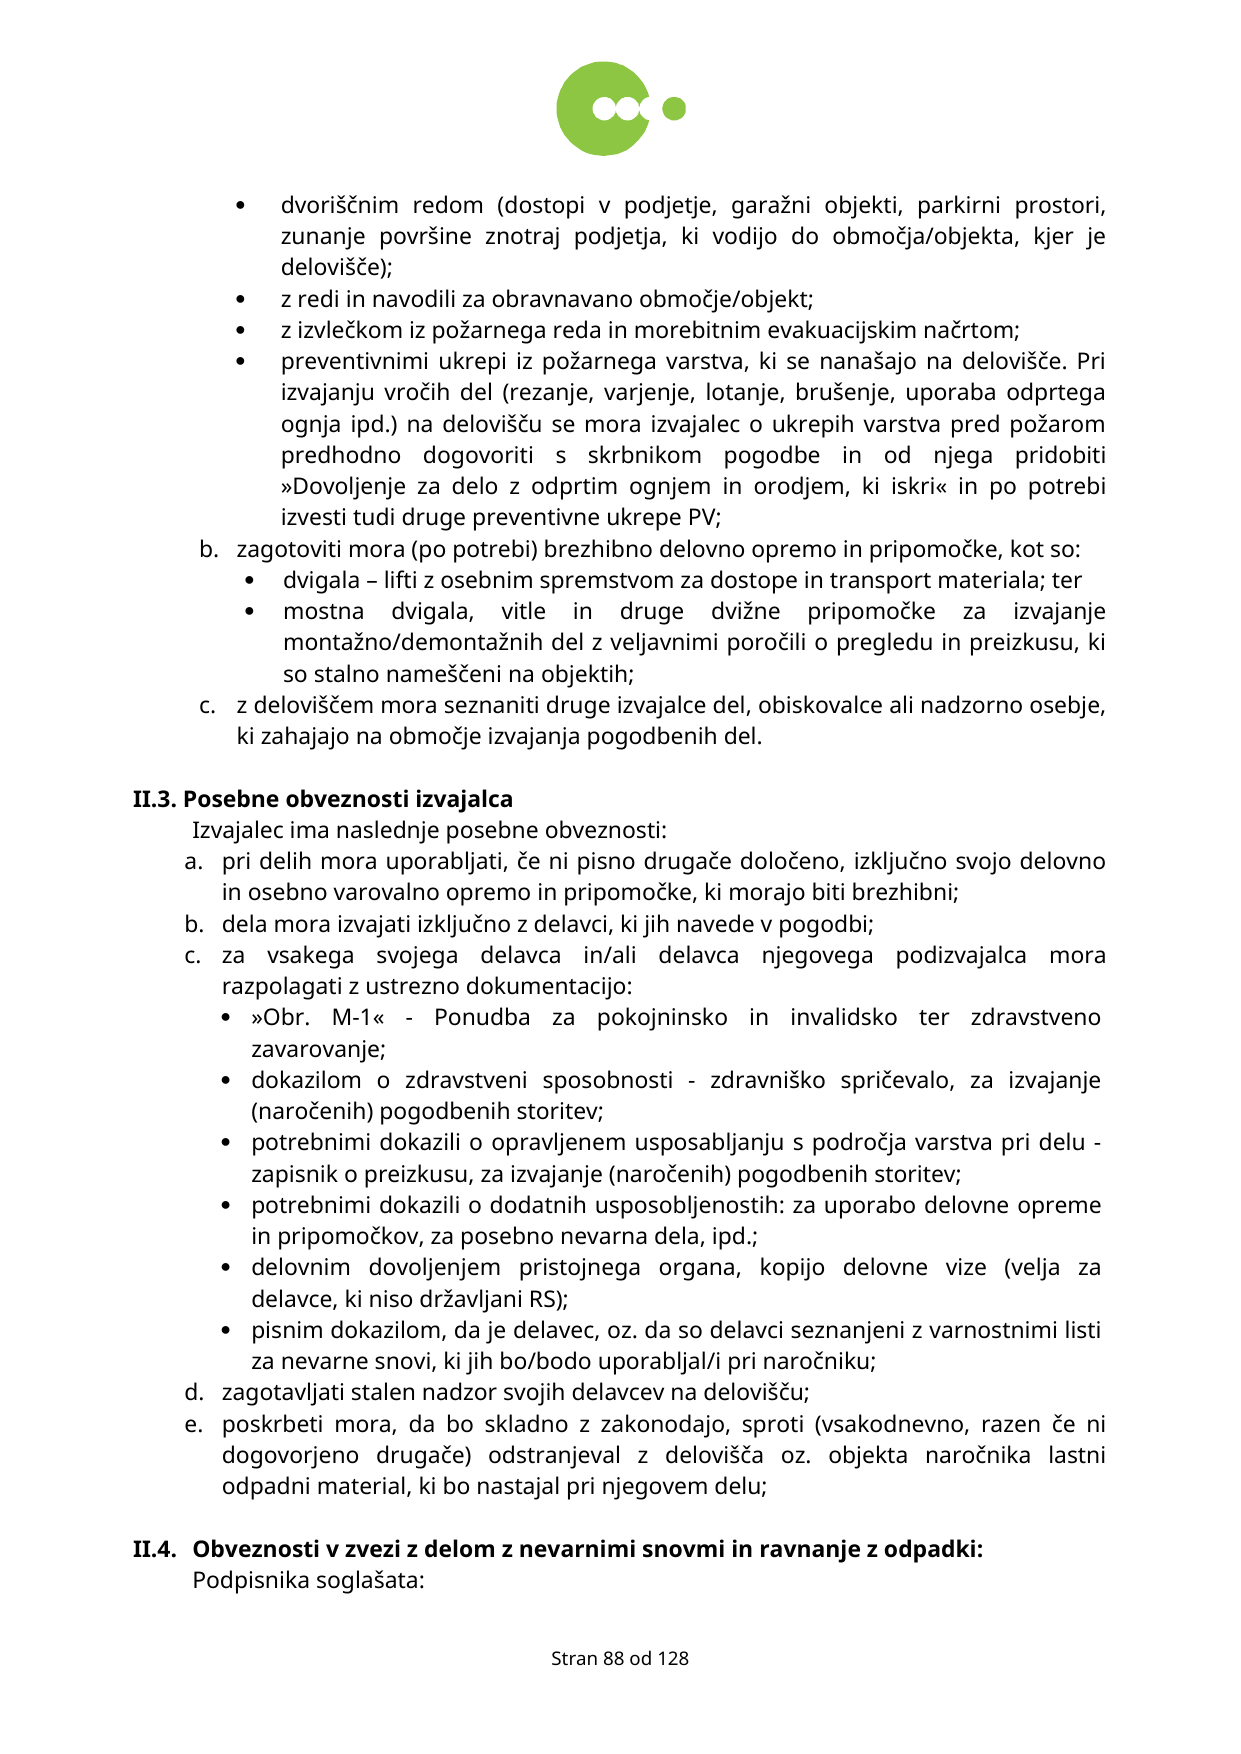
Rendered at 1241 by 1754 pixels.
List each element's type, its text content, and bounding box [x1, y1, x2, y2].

text II.4. Obveznosti v zvezi z delom z nevarnimi snovmi in ravnanje z odpadki: [133, 1533, 1107, 1564]
list mostna dvigala, vitle in druge dvižne pripomočke za izvajanje montažno/demontažnih del z veljavnimi poročili o pregledu in preizkusu, ki so stalno nameščeni na objektih; [245, 595, 1107, 689]
list z redi in navodili za obravnavano območje/objekt; [236, 283, 1107, 314]
list dvoriščnim redom (dostopi v podjetje, garažni objekti, parkirni prostori, zunanje površine znotraj podjetja, ki vodijo do območja/objekta, kjer je delovišče); [236, 189, 1107, 283]
list poskrbeti mora, da bo skladno z zakonodajo, sproti (vsakodnevno, razen če ni dogovorjeno drugače) odstranjeval z delovišča oz. objekta naročnika lastni odpadni material, ki bo nastajal pri njegovem delu; [184, 1408, 1107, 1501]
text Podpisnika soglašata: [192, 1564, 1103, 1595]
list potrebnimi dokazili o dodatnih usposobljenostih: za uporabo delovne opreme in pripomočkov, za posebno nevarna dela, ipd.; [222, 1189, 1103, 1251]
list dokazilom o zdravstveni sposobnosti - zdravniško spričevalo, za izvajanje (naročenih) pogodbenih storitev; [222, 1064, 1103, 1126]
text II.3. Posebne obveznosti izvajalca [133, 783, 1107, 814]
list dvigala – lifti z osebnim spremstvom za dostope in transport materiala; ter [245, 564, 1107, 595]
list za vsakega svojega delavca in/ali delavca njegovega podizvajalca mora razpolagati z ustrezno dokumentacijo: [184, 939, 1107, 1001]
list zagotoviti mora (po potrebi) brezhibno delovno opremo in pripomočke, kot so: [199, 533, 1107, 564]
list potrebnimi dokazili o opravljenem usposabljanju s področja varstva pri delu - zapisnik o preizkusu, za izvajanje (naročenih) pogodbenih storitev; [222, 1126, 1103, 1189]
list »Obr. M-1« - Ponudba za pokojninsko in invalidsko ter zdravstveno zavarovanje; [222, 1001, 1103, 1064]
list z izvlečkom iz požarnega reda in morebitnim evakuacijskim načrtom; [236, 314, 1107, 345]
text Izvajalec ima naslednje posebne obveznosti: [192, 814, 1107, 845]
list dela mora izvajati izključno z delavci, ki jih navede v pogodbi; [184, 908, 1107, 939]
list pri delih mora uporabljati, če ni pisno drugače določeno, izključno svojo delovno in osebno varovalno opremo in pripomočke, ki morajo biti brezhibni; [184, 845, 1107, 908]
list pisnim dokazilom, da je delavec, oz. da so delavci seznanjeni z varnostnimi listi za nevarne snovi, ki jih bo/bodo uporabljal/i pri naročniku; [222, 1314, 1103, 1376]
list preventivnimi ukrepi iz požarnega varstva, ki se nanašajo na delovišče. Pri izvajanju vročih del (rezanje, varjenje, lotanje, brušenje, uporaba odprtega ognja ipd.) na delovišču se mora izvajalec o ukrepih varstva pred požarom predhodno dogovoriti s skrbnikom pogodbe in od njega pridobiti »Dovoljenje za delo z odprtim ognjem in orodjem, ki iskri« in po potrebi izvesti tudi druge preventivne ukrepe PV; [236, 345, 1107, 533]
list delovnim dovoljenjem pristojnega organa, kopijo delovne vize (velja za delavce, ki niso državljani RS); [222, 1251, 1103, 1314]
list zagotavljati stalen nadzor svojih delavcev na delovišču; [184, 1376, 1107, 1408]
list z deloviščem mora seznaniti druge izvajalce del, obiskovalce ali nadzorno osebje, ki zahajajo na območje izvajanja pogodbenih del. [199, 689, 1107, 751]
